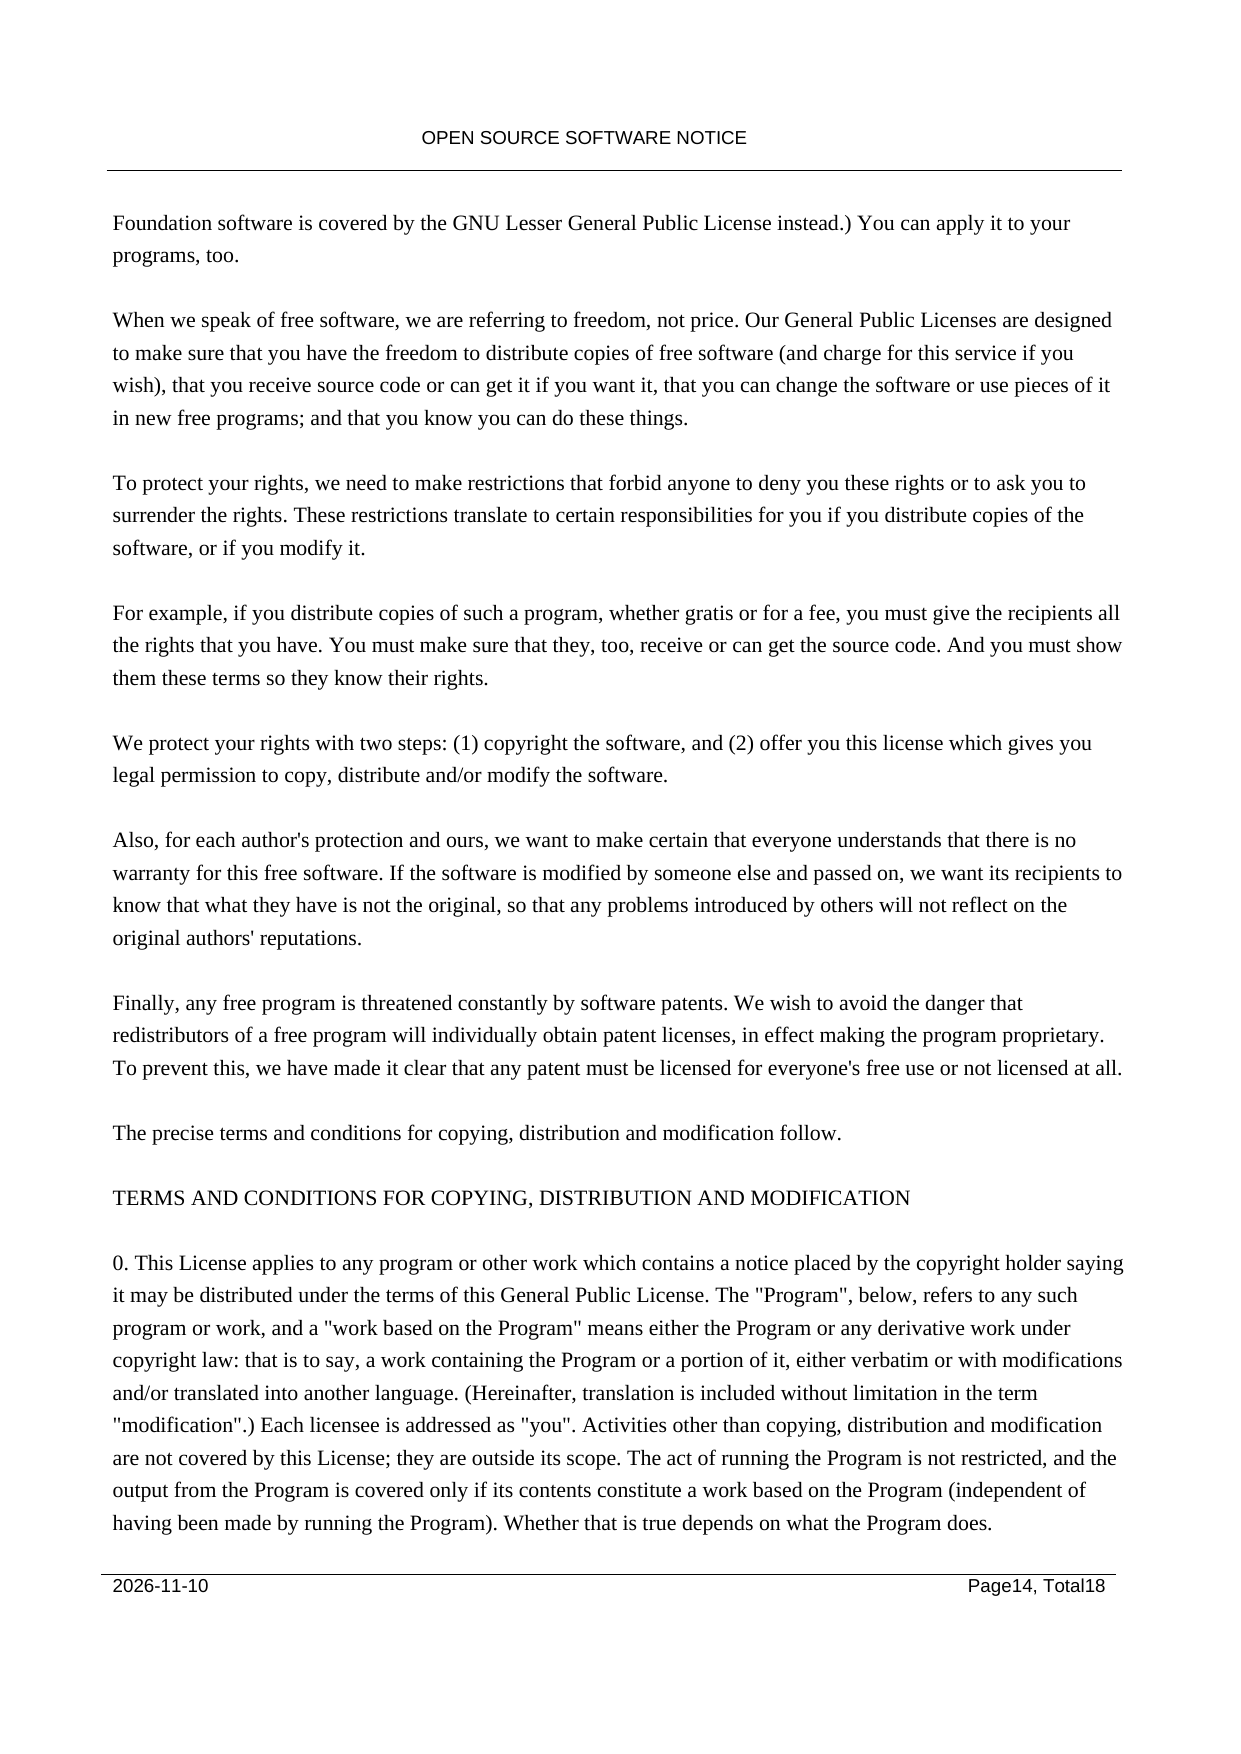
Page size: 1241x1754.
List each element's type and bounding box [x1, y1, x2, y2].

text [112, 206, 1128, 1539]
